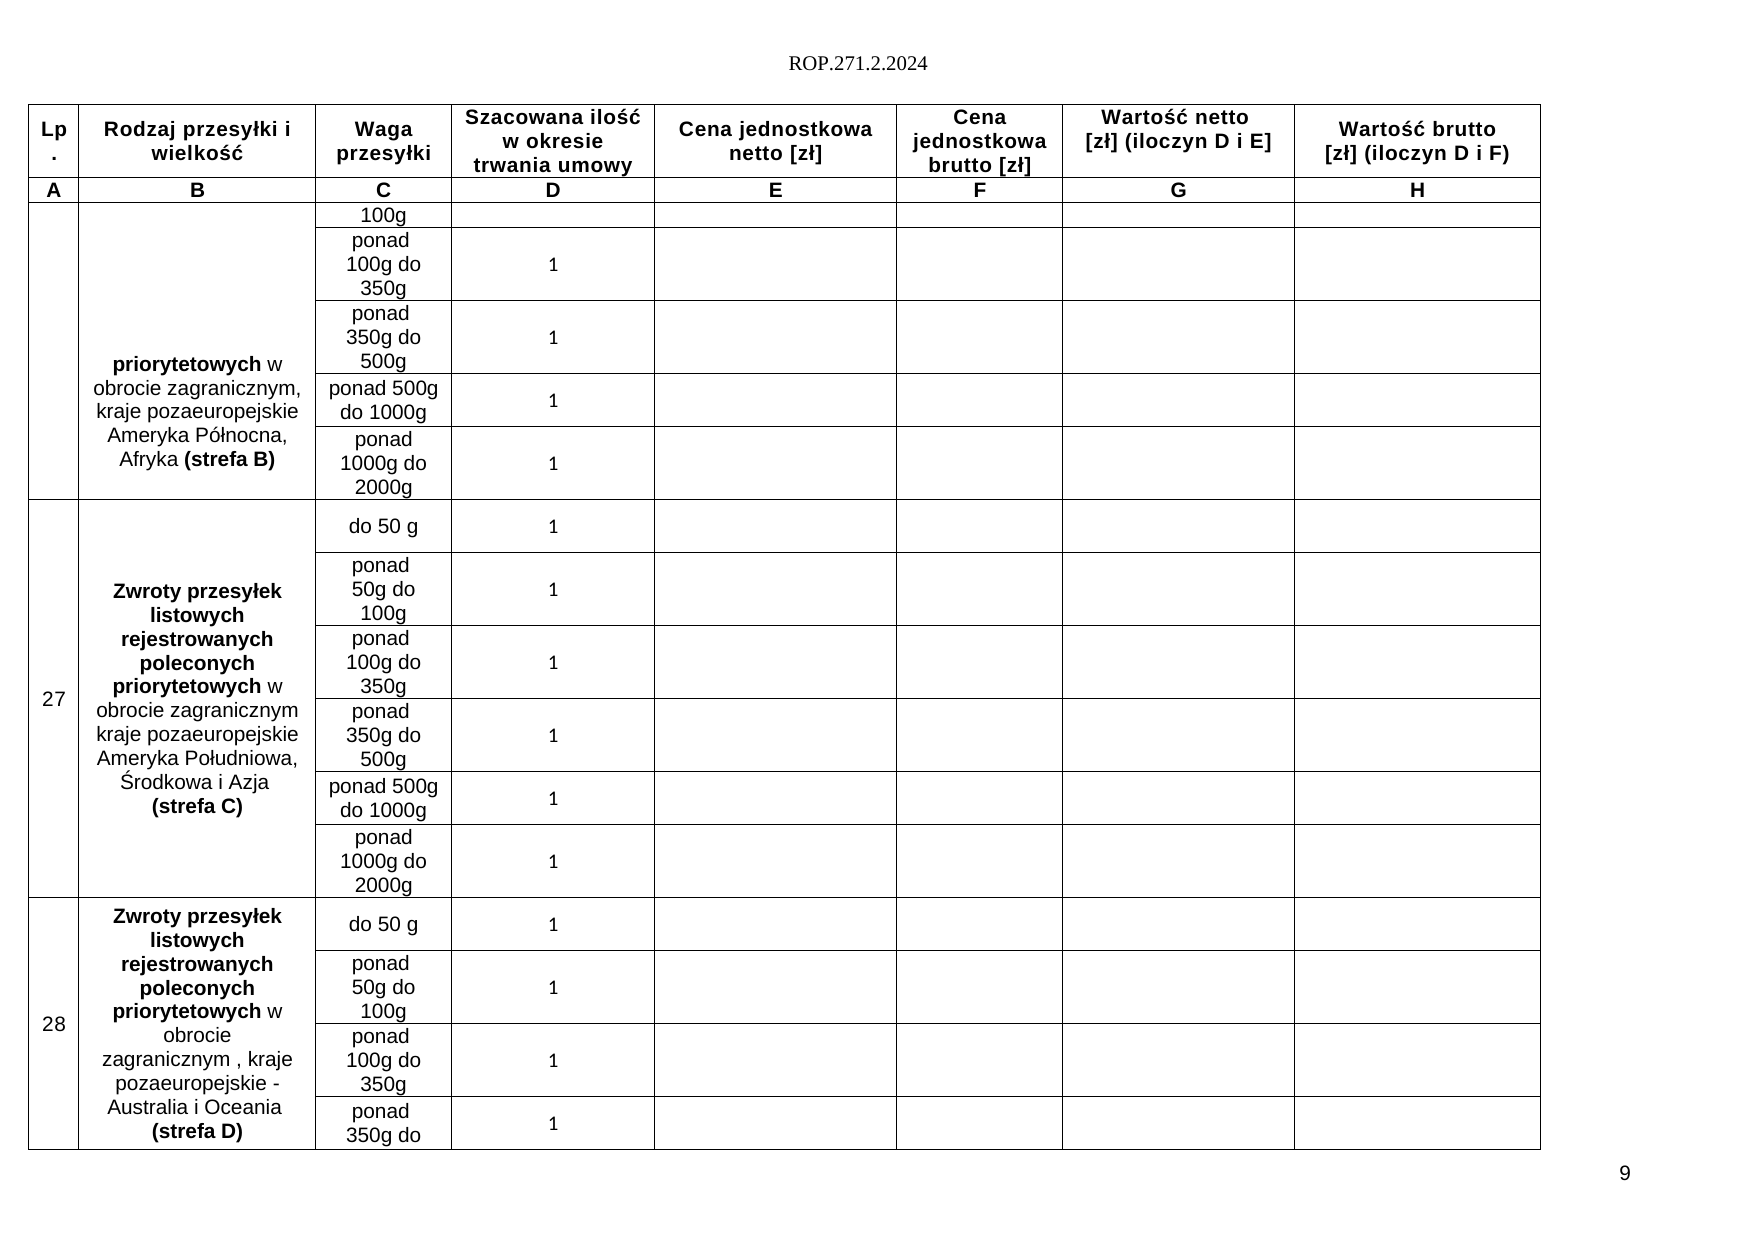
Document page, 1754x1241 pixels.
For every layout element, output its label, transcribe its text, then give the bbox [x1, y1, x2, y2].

table_cell 1 [452, 203, 654, 227]
table_cell [897, 500, 1062, 552]
table_cell ponad 1000g do 2000g [316, 825, 451, 897]
table_header Cena jednostkowa netto [zł] [655, 105, 896, 177]
table_cell [655, 951, 896, 1023]
table_cell [1063, 699, 1294, 771]
table_cell [1295, 553, 1540, 625]
table_cell [1295, 500, 1540, 552]
table_cell 1 [452, 626, 654, 698]
table_cell [1063, 1024, 1294, 1096]
table_cell [897, 626, 1062, 698]
table_cell 1 [452, 898, 654, 950]
table_cell B [79, 178, 315, 202]
table_cell [655, 626, 896, 698]
table_cell D [452, 178, 654, 202]
table_cell ponad 500g do 1000g [316, 374, 451, 426]
table_cell [1295, 301, 1540, 373]
table_cell ponad 50g do 100g [316, 553, 451, 625]
table_cell ponad 100g do 350g [316, 1024, 451, 1096]
table_cell [897, 374, 1062, 426]
table_cell [1295, 898, 1540, 950]
table_cell [1063, 1097, 1294, 1149]
table_cell [1063, 898, 1294, 950]
table_header Wartość netto [zł] (iloczyn D i E] [1063, 105, 1294, 177]
table_cell [655, 699, 896, 771]
table_cell ponad 50g do 100g [316, 951, 451, 1023]
table_cell do 50 g [316, 898, 451, 950]
table_cell do 50 g [316, 500, 451, 552]
table_cell 1 [452, 772, 654, 824]
table_cell [1063, 951, 1294, 1023]
table_cell ponad 1000g do 2000g [316, 427, 451, 499]
table_cell H [1295, 178, 1540, 202]
table_cell [655, 1024, 896, 1096]
table_cell 1 [452, 1024, 654, 1096]
table_cell ponad 100g do 350g [316, 626, 451, 698]
table_cell F [897, 178, 1062, 202]
table_cell Zwroty przesyłek listowych rejestrowanych poleconych priorytetowych w obrocie zagranicznym kraje pozaeuropejskie Ameryka Południowa, Środkowa i Azja (strefa C) [79, 500, 315, 897]
table_cell 27 [29, 500, 78, 897]
table_cell 1 [452, 427, 654, 499]
table_cell [897, 772, 1062, 824]
table_cell [897, 699, 1062, 771]
table_cell E [655, 178, 896, 202]
table_cell [897, 825, 1062, 897]
table_cell [655, 500, 896, 552]
table_cell [655, 772, 896, 824]
table_cell [1295, 825, 1540, 897]
table_cell [655, 825, 896, 897]
table_cell C [316, 178, 451, 202]
table_cell 1 [452, 301, 654, 373]
table_cell [1063, 203, 1294, 227]
table_cell 1 [452, 951, 654, 1023]
table_cell [1295, 1097, 1540, 1149]
table_header Lp. [29, 105, 78, 177]
table_cell A [29, 178, 78, 202]
table_cell 1 [452, 228, 654, 300]
table_cell [1295, 626, 1540, 698]
table_cell [1063, 301, 1294, 373]
table_cell [655, 1097, 896, 1149]
table_cell 1 [452, 825, 654, 897]
table_cell [897, 898, 1062, 950]
table_cell [1295, 228, 1540, 300]
table_cell 1 [452, 374, 654, 426]
table_cell ponad 100g do 350g [316, 228, 451, 300]
table_cell [897, 1097, 1062, 1149]
table_header Szacowana ilość w okresie trwania umowy [452, 105, 654, 177]
table_cell [1295, 203, 1540, 227]
table_cell 1 [452, 500, 654, 552]
table_cell [1295, 427, 1540, 499]
table_cell [1063, 553, 1294, 625]
table_cell 28 [29, 898, 78, 1149]
table_cell 1 [452, 553, 654, 625]
table_cell [1063, 626, 1294, 698]
table_cell ponad 500g do 1000g [316, 772, 451, 824]
table_header Waga przesyłki [316, 105, 451, 177]
table_cell [655, 301, 896, 373]
table_cell [897, 951, 1062, 1023]
table_cell [655, 898, 896, 950]
table_cell [1063, 374, 1294, 426]
table_cell ponad 350g do 500g [316, 1097, 451, 1149]
table_cell [1295, 699, 1540, 771]
table_cell ponad 50g do 100g [316, 203, 451, 227]
table_cell [655, 228, 896, 300]
table_cell Zwroty przesyłek listowych rejestrowanych poleconych priorytetowych w obrocie zagranicznym , kraje pozaeuropejskie - Australia i Oceania (strefa D) [79, 898, 315, 1149]
table_cell [1295, 1024, 1540, 1096]
table_cell [655, 203, 896, 227]
table_cell [655, 427, 896, 499]
table_cell 1 [452, 699, 654, 771]
table_cell [1295, 772, 1540, 824]
table_cell [1063, 772, 1294, 824]
table_cell ponad 350g do 500g [316, 301, 451, 373]
table_cell [1063, 228, 1294, 300]
table_header Cena jednostkowa brutto [zł] [897, 105, 1062, 177]
table_cell [655, 374, 896, 426]
table_cell [897, 203, 1062, 227]
table_header Rodzaj przesyłki i wielkość [79, 105, 315, 177]
table_cell ponad 350g do 500g [316, 699, 451, 771]
table_cell [655, 553, 896, 625]
table_cell [897, 228, 1062, 300]
table_cell [1295, 951, 1540, 1023]
table_cell [1295, 374, 1540, 426]
table_cell G [1063, 178, 1294, 202]
table_cell [1063, 500, 1294, 552]
table_cell [897, 301, 1062, 373]
table_cell [897, 1024, 1062, 1096]
table_cell [897, 553, 1062, 625]
table_header Wartość brutto [zł] (iloczyn D i F) [1295, 105, 1540, 177]
table_cell [897, 427, 1062, 499]
table_cell 1 [452, 1097, 654, 1149]
table_cell [1063, 427, 1294, 499]
table_cell [1063, 825, 1294, 897]
